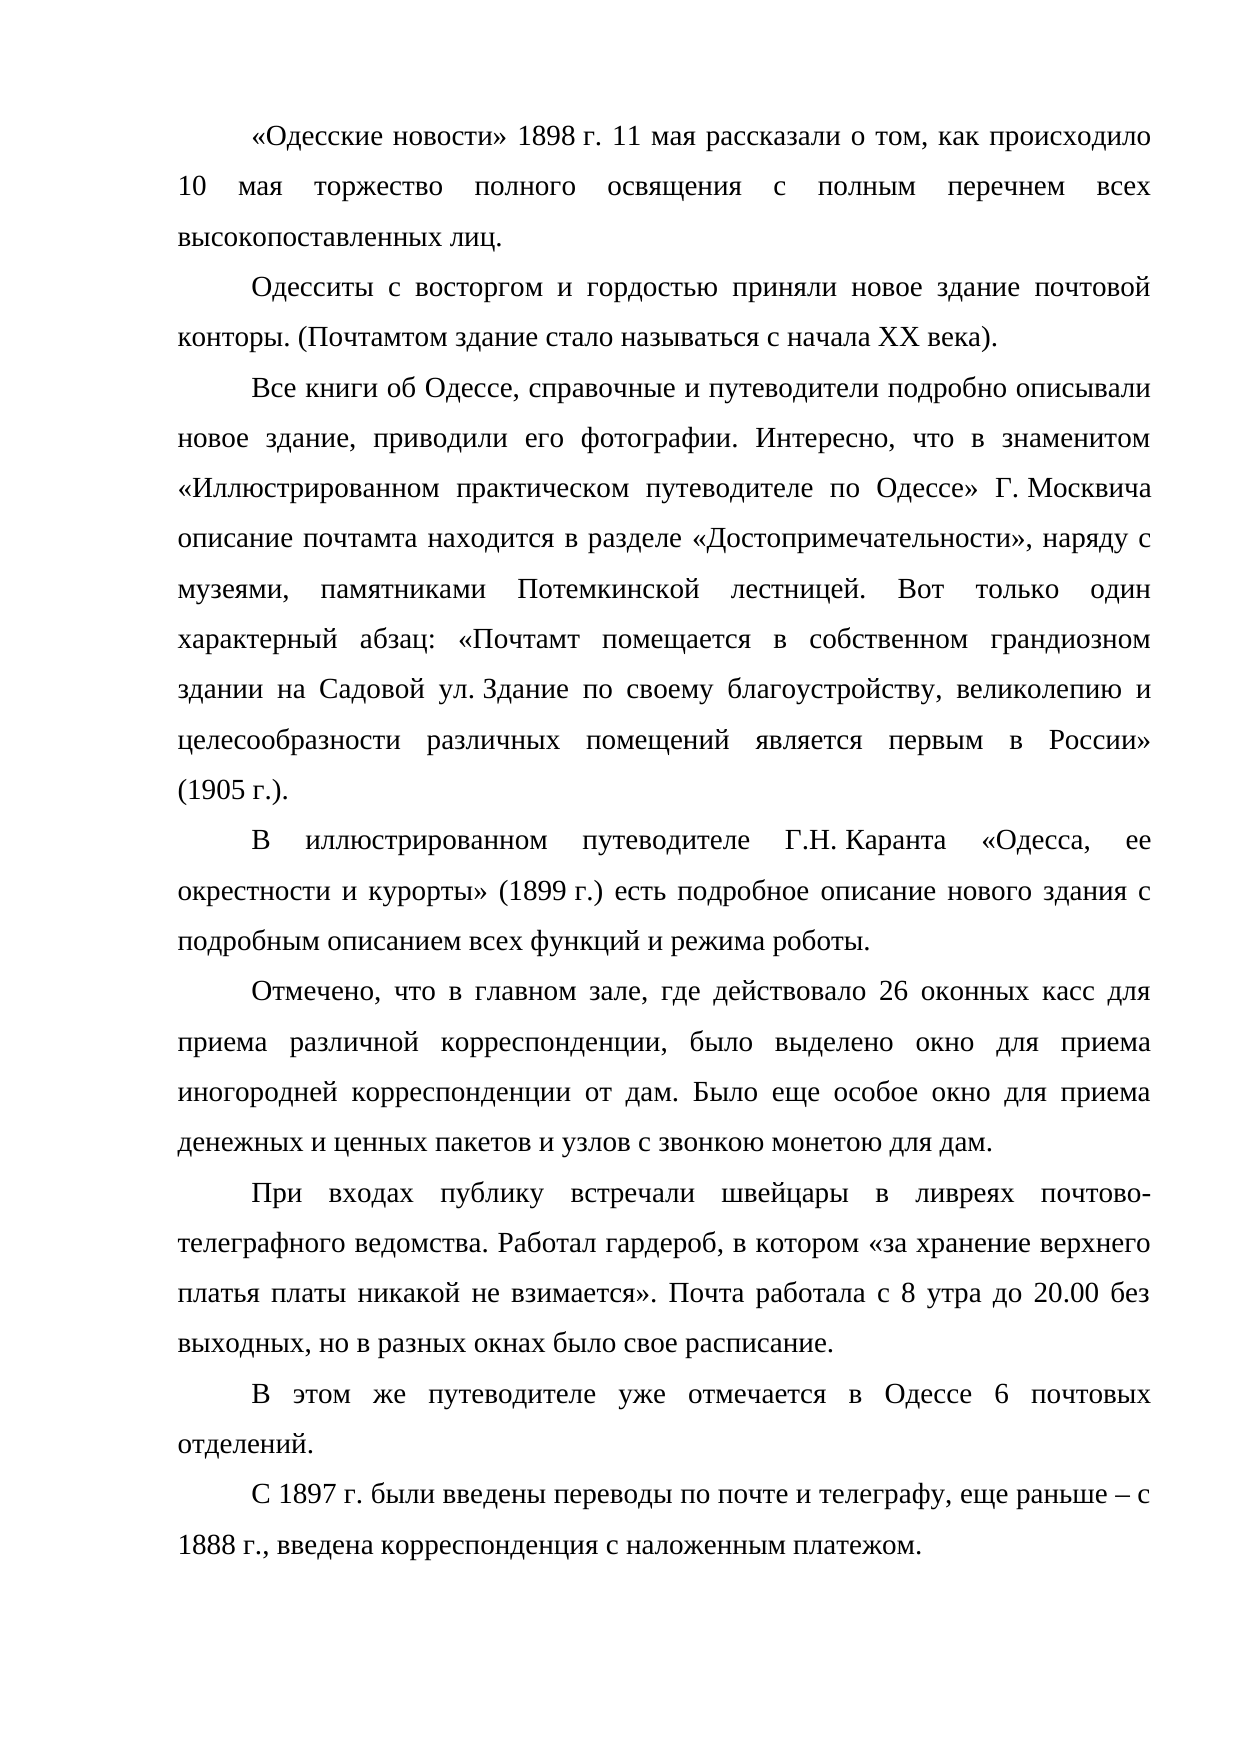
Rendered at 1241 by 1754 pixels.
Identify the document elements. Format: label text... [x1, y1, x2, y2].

text С 1897 г. были введены переводы по почте и телеграфу, еще раньше – с 1888 г., введена корреспонденция с наложенным платежом. [177, 1477, 1152, 1560]
text «Одесские новости» 1898 г. 11 мая рассказали о том, как происходило 10 мая торжество полного освящения с полным перечнем всех высокопоставленных лиц. [177, 118, 1152, 252]
text В иллюстрированном путеводителе Г.Н. Каранта «Одесса, ее окрестности и курорты» (1899 г.) есть подробное описание нового здания с подробным описанием всех функций и режима роботы. [177, 822, 1152, 957]
text Все книги об Одессе, справочные и путеводители подробно описывали новое здание, приводили его фотографии. Интересно, что в знаменитом «Иллюстрированном практическом путеводителе по Одессе» Г. Москвича описание почтамта находится в разделе «Достопримечательности», наряду с музеями, памятниками Потемкинской лестницей. Вот только один характерный абзац: «Почтамт помещается в собственном грандиозном здании на Садовой ул. Здание по своему благоустройству, великолепию и целесообразности различных помещений является первым в России» (1905 г.). [177, 370, 1152, 806]
text При входах публику встречали швейцары в ливреях почтово-телеграфного ведомства. Работал гардероб, в котором «за хранение верхнего платья платы никакой не взимается». Почта работала с 8 утра до 20.00 без выходных, но в разных окнах было свое расписание. [177, 1175, 1152, 1359]
text Отмечено, что в главном зале, где действовало 26 оконных касс для приема различной корреспонденции, было выделено окно для приема иногородней корреспонденции от дам. Было еще особое окно для приема денежных и ценных пакетов и узлов с звонкою монетою для дам. [177, 973, 1152, 1158]
text В этом же путеводителе уже отмечается в Одессе 6 почтовых отделений. [177, 1376, 1152, 1460]
text Одесситы с восторгом и гордостью приняли новое здание почтовой конторы. (Почтамтом здание стало называться с начала ХХ века). [177, 269, 1152, 353]
